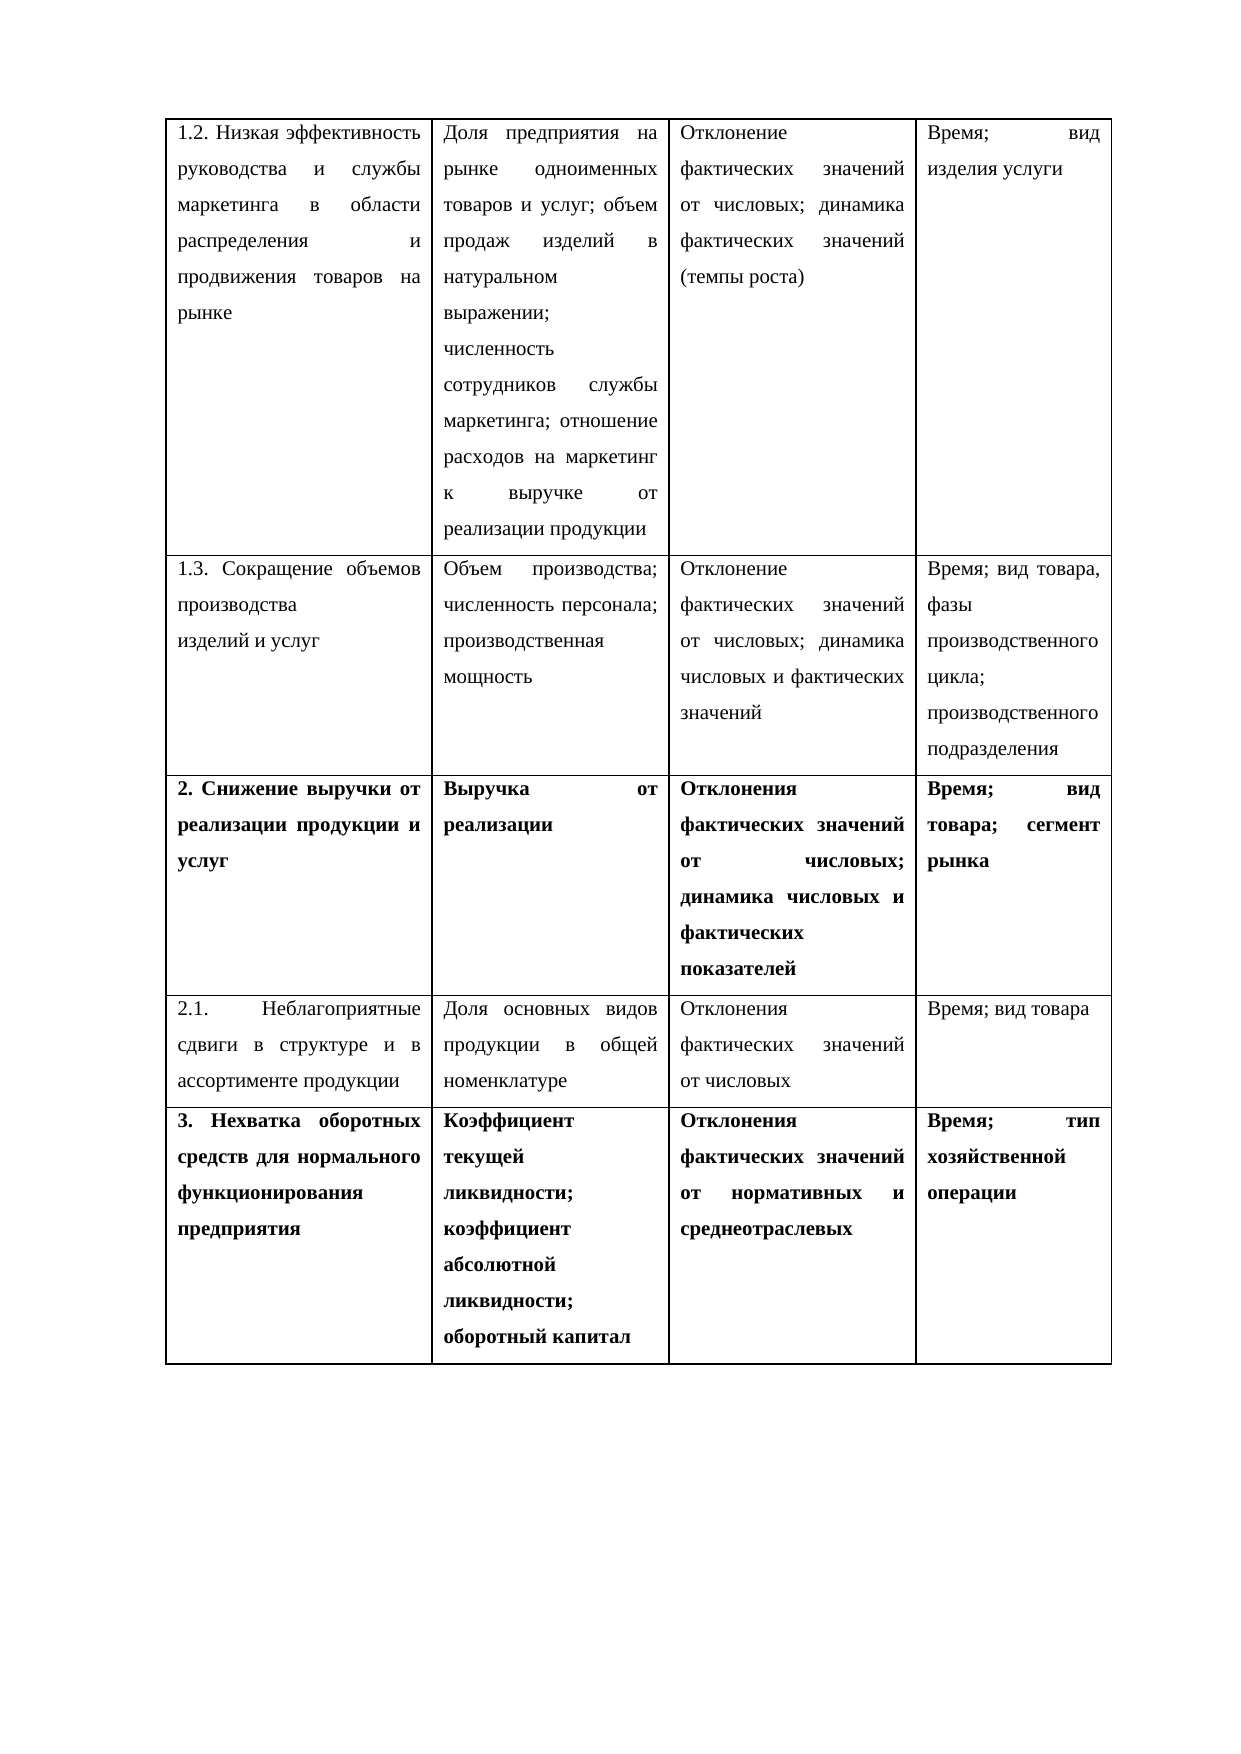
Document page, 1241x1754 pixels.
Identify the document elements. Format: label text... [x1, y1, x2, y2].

table_cell Объем производства; численность персонала; производственная мощность [433, 556, 668, 774]
table_cell Доля предприятия на рынке одноименных товаров и услуг; объем продаж изделий в натуральном выражении; численность сотрудников службы маркетинга; отношение расходов на маркетинг к выручке от реализации продукции [433, 120, 668, 554]
table_cell 1.3. Сокращение объемов производства изделий и услуг [167, 556, 431, 774]
table_cell 1.2. Низкая эффективность руководства и службы маркетинга в области распределения и продвижения товаров на рынке [167, 120, 431, 554]
table_cell 2.1. Неблагоприятные сдвиги в структуре и в ассортименте продукции [167, 996, 431, 1107]
table_cell Коэффициент текущей ликвидности; коэффициент абсолютной ликвидности; оборотный капитал [433, 1108, 668, 1363]
table_cell 3. Нехватка оборотных средств для нормального функционирования предприятия [167, 1108, 431, 1363]
table_cell Доля основных видов продукции в общей номенклатуре [433, 996, 668, 1107]
table_cell Время; вид товара [917, 996, 1111, 1107]
table_cell Отклонения фактических значений от числовых [670, 996, 915, 1107]
table_cell Время; вид изделия услуги [917, 120, 1111, 554]
table_cell Выручка от реализации [433, 776, 668, 995]
table_cell Время; вид товара, фазы производственного цикла; производственного подразделения [917, 556, 1111, 774]
table_cell Отклонения фактических значений от числовых; динамика числовых и фактических показателей [670, 776, 915, 995]
table_cell Отклонение фактических значений от числовых; динамика числовых и фактических значений [670, 556, 915, 774]
table_cell Отклонения фактических значений от нормативных и среднеотраслевых [670, 1108, 915, 1363]
table_cell Время; вид товара; сегмент рынка [917, 776, 1111, 995]
table_cell Время; тип хозяйственной операции [917, 1108, 1111, 1363]
table_cell 2. Снижение выручки от реализации продукции и услуг [167, 776, 431, 995]
table_cell Отклонение фактических значений от числовых; динамика фактических значений (темпы роста) [670, 120, 915, 554]
